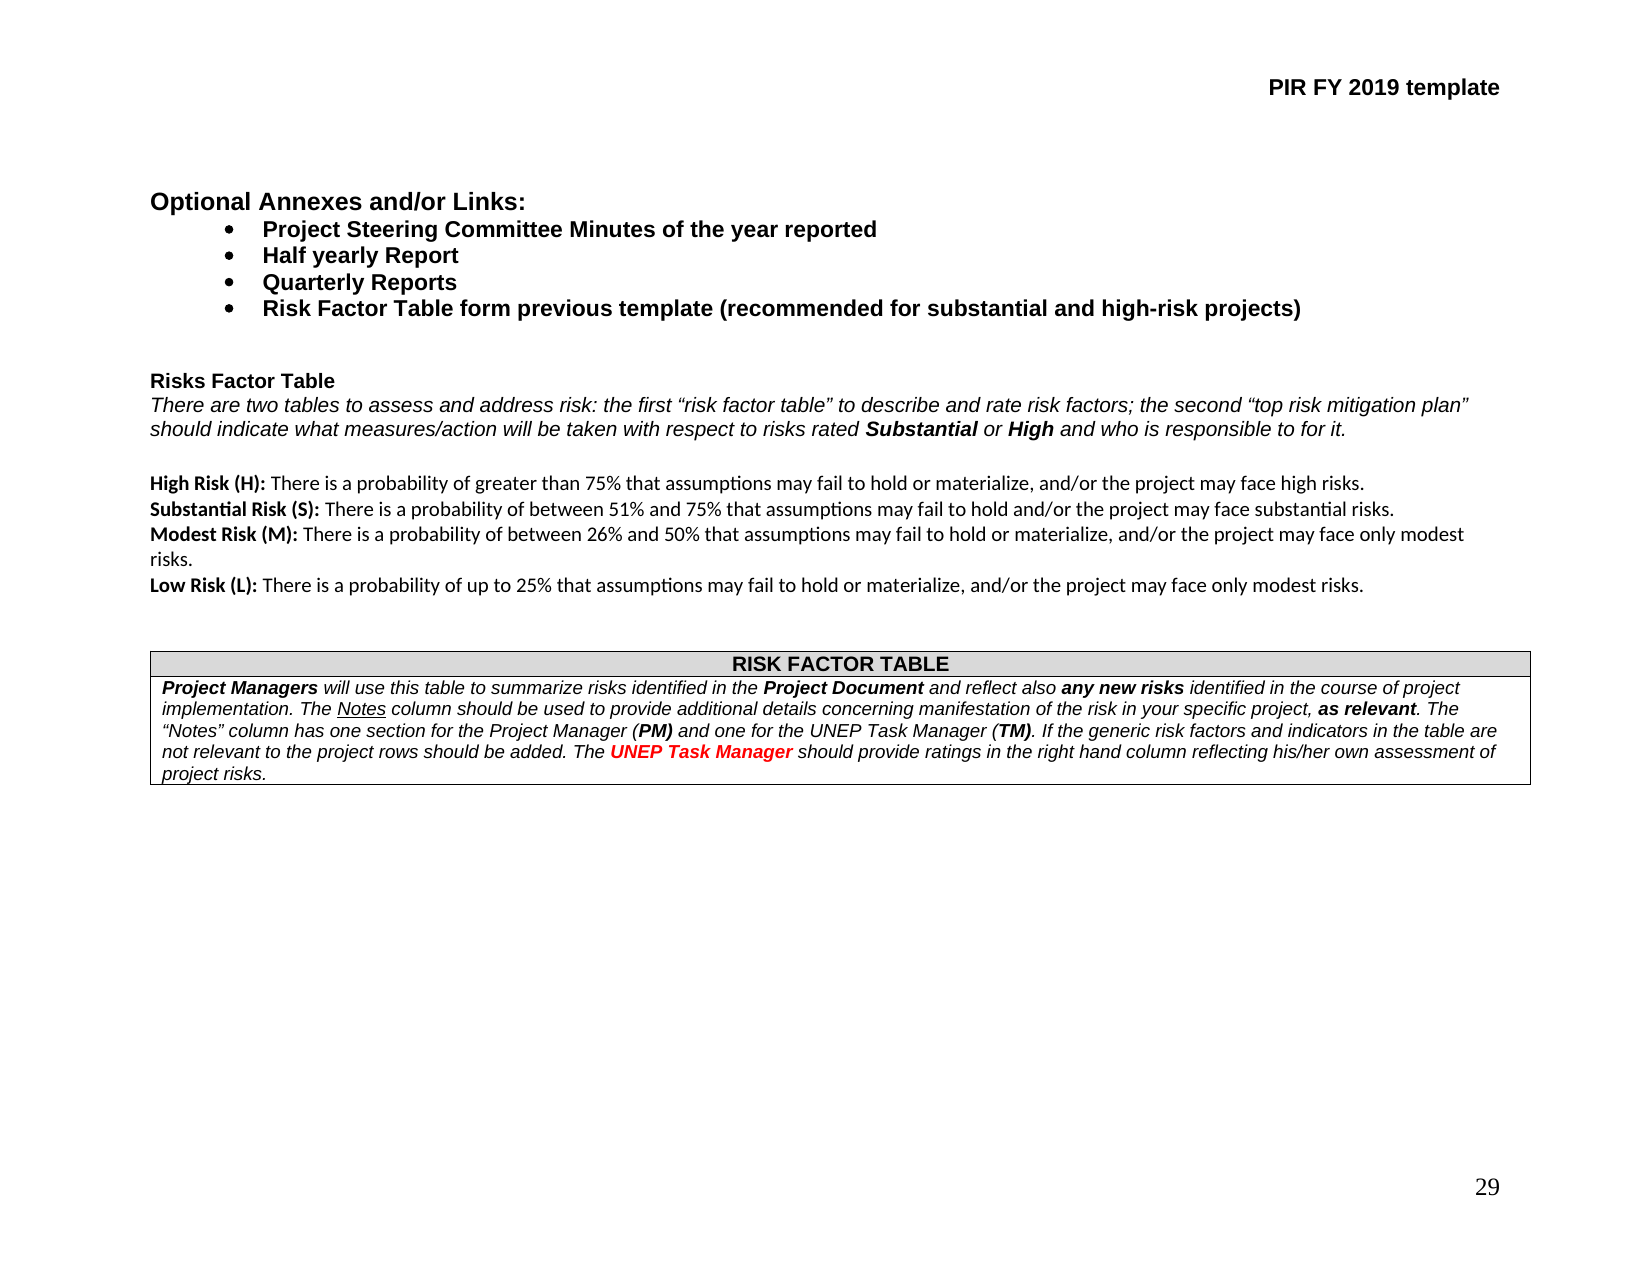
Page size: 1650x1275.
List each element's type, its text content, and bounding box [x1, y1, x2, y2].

text There are two tables to assess and address risk: the first “risk factor table” to describe and rate risk factors; the second “top risk mitigation plan” should indicate what measures/action will be taken with respect to risks rated Substantial or High and who is responsible to for it. [150, 393, 1500, 441]
list Project Steering Committee Minutes of the year reported [225, 216, 1500, 242]
text High Risk (H): There is a probability of greater than 75% that assumptions may fail to hold or materialize, and/or the project may face high risks. Substantial Risk (S): There is a probability of between 51% and 75% that assumptions may fail to hold and/or the project may face substantial risks. Modest Risk (M): There is a probability of between 26% and 50% that assumptions may fail to hold or materialize, and/or the project may face only modest risks. Low Risk (L): There is a probability of up to 25% that assumptions may fail to hold or materialize, and/or the project may face only modest risks. [150, 470, 1500, 597]
text Risks Factor Table [150, 369, 1500, 393]
list Half yearly Report [225, 242, 1500, 269]
list Risk Factor Table form previous template (recommended for substantial and high-risk projects) [225, 295, 1500, 321]
table_cell Project Managers will use this table to summarize risks identified in the Project Document and reflect also any new risks identified in the course of project implementation. The Notes column should be used to provide additional details concerning manifestation of the risk in your specific project, as relevant. The “Notes” column has one section for the Project Manager (PM) and one for the UNEP Task Manager (TM). If the generic risk factors and indicators in the table are not relevant to the project rows should be added. The UNEP Task Manager should provide ratings in the right hand column reflecting his/her own assessment of project risks. [151, 677, 1530, 784]
text Optional Annexes and/or Links: [150, 187, 1500, 216]
list Quarterly Reports [225, 269, 1500, 295]
table_header RISK FACTOR TABLE [151, 652, 1530, 676]
